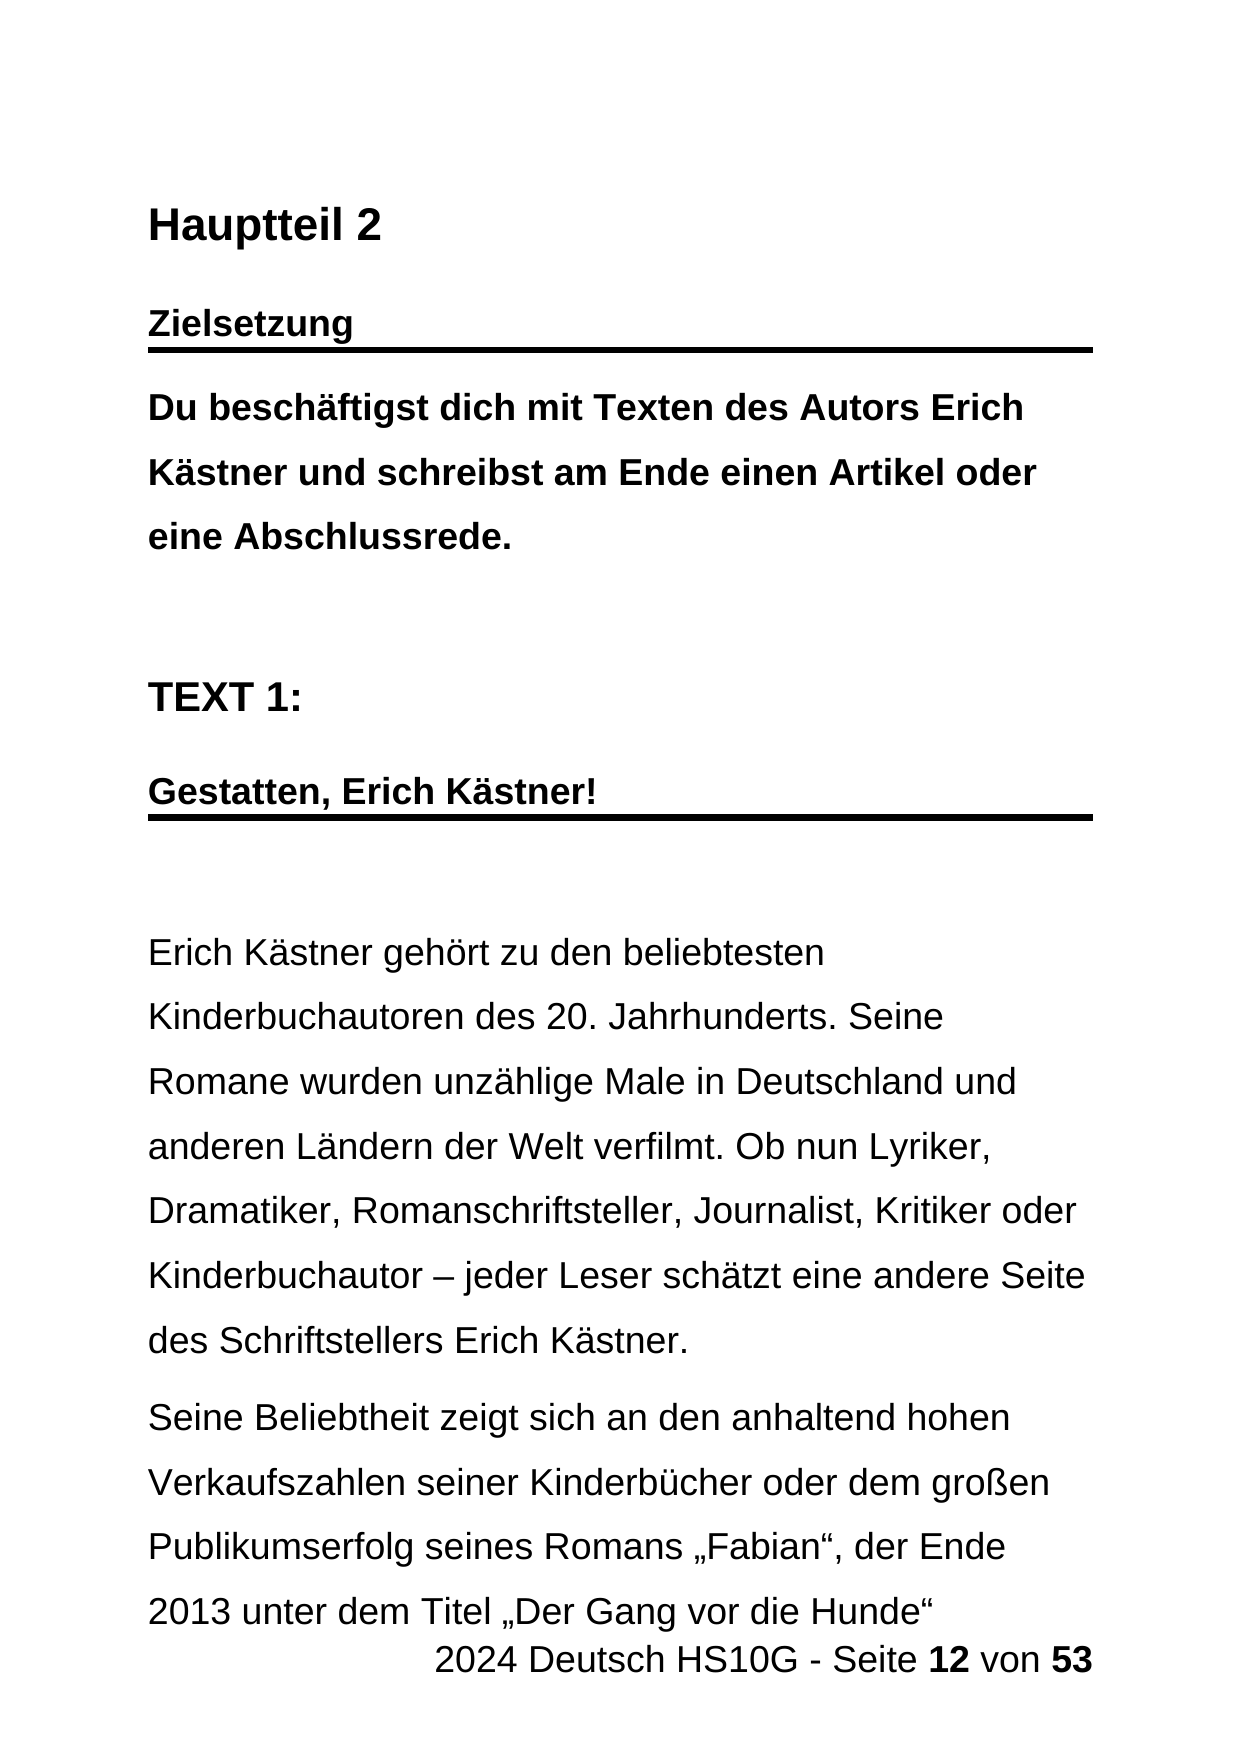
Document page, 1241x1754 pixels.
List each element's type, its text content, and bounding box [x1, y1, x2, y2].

subtitle Zielsetzung [148, 302, 1093, 347]
subtitle Hauptteil 2 [148, 198, 1093, 250]
text Du beschäftigst dich mit Texten des Autors Erich Kästner und schreibst am Ende einen Artikel oder eine Abschlussrede. [148, 385, 1093, 558]
text Erich Kästner gehört zu den beliebtesten Kinderbuchautoren des 20. Jahrhunderts. Seine Romane wurden unzählige Male in Deutschland und anderen Ländern der Welt verfilmt. Ob nun Lyriker, Dramatiker, Romanschriftsteller, Journalist, Kritiker oder Kinderbuchautor – jeder Leser schätzt eine andere Seite des Schriftstellers Erich Kästner. [148, 930, 1093, 1361]
subtitle Gestatten, Erich Kästner! [148, 769, 1093, 814]
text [148, 1395, 1093, 1632]
subtitle TEXT 1: [148, 672, 1093, 720]
